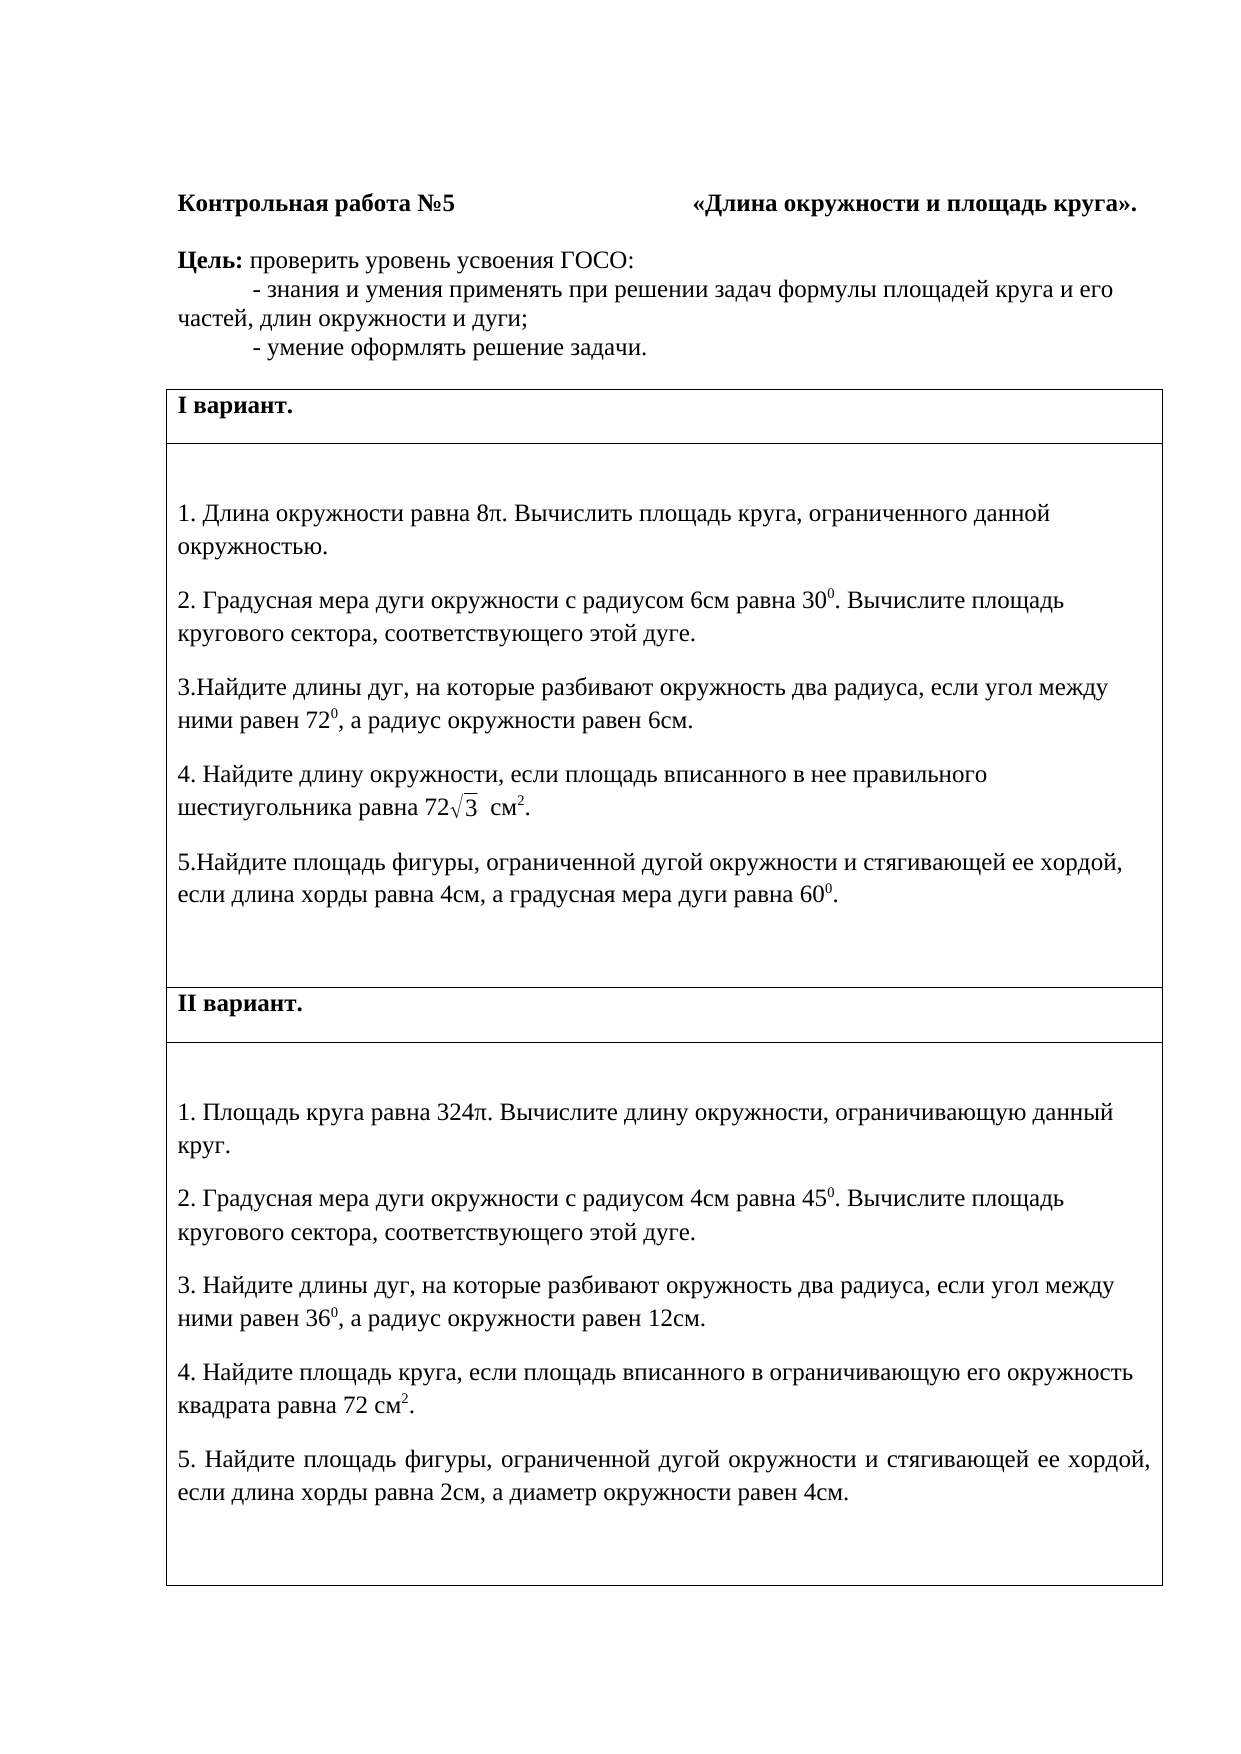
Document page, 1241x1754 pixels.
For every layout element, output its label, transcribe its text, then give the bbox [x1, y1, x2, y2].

table_cell II вариант. [167, 988, 1162, 1042]
text Контрольная работа №5 «Длина окружности и площадь круга». [177, 188, 1152, 217]
text Цель: проверить уровень усвоения ГОСО: [177, 246, 1152, 274]
text - умение оформлять решение задачи. [177, 332, 1152, 361]
text - знания и умения применять при решении задач формулы площадей круга и его частей, длин окружности и дуги; [177, 274, 1152, 332]
table_header I вариант. [167, 390, 1162, 443]
table_cell 1. Площадь круга равна 324π. Вычислите длину окружности, ограничивающую данный круг. 2. Градусная мера дуги окружности с радиусом 4см равна 450. Вычислите площадь кругового сектора, соответствующего этой дуге. 3. Найдите длины дуг, на которые разбивают окружность два радиуса, если угол между ними равен 360, а радиус окружности равен 12см. 4. Найдите площадь круга, если площадь вписанного в ограничивающую его окружность квадрата равна 72 см2. 5. Найдите площадь фигуры, ограниченной дугой окружности и стягивающей ее хордой, если длина хорды равна 2см, а диаметр окружности равен 4см. [167, 1043, 1162, 1585]
table_cell 1. Длина окружности равна 8π. Вычислить площадь круга, ограниченного данной окружностью. 2. Градусная мера дуги окружности с радиусом 6см равна 300. Вычислите площадь кругового сектора, соответствующего этой дуге. 3.Найдите длины дуг, на которые разбивают окружность два радиуса, если угол между ними равен 720, а радиус окружности равен 6см. 4. Найдите длину окружности, если площадь вписанного в нее правильного шестиугольника равна 72 см2. 5.Найдите площадь фигуры, ограниченной дугой окружности и стягивающей ее хордой, если длина хорды равна 4см, а градусная мера дуги равна 600. [167, 444, 1162, 987]
